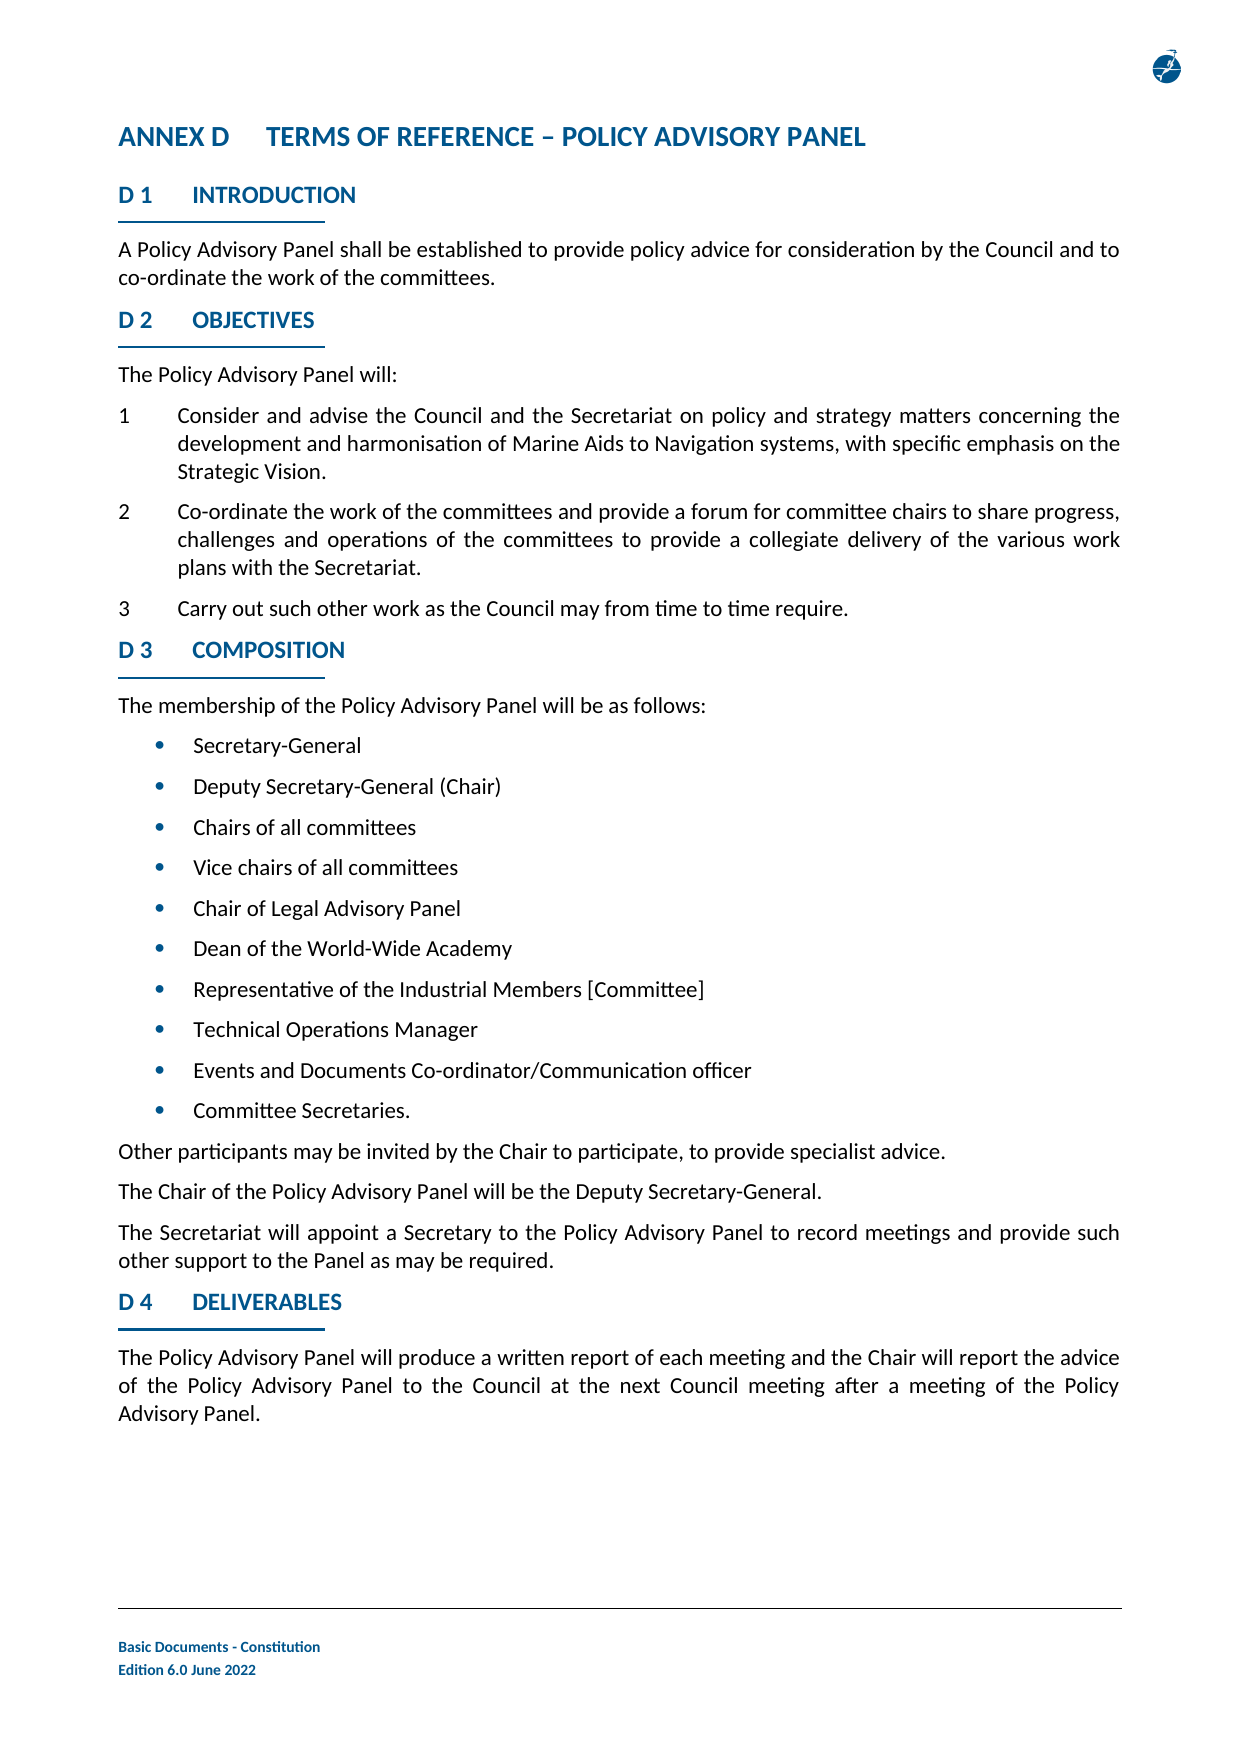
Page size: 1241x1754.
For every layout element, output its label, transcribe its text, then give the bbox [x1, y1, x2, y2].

list Co-ordinate the work of the committees and provide a forum for committee chairs to share progress, challenges and operations of the committees to provide a collegiate delivery of the various work plans with the Secretariat. [118, 497, 1122, 582]
text Deputy Secretary-General (Chair) [156, 772, 1122, 800]
list Carry out such other work as the Council may from time to time require. [118, 594, 1122, 622]
text Technical Operations Manager [156, 1015, 1122, 1043]
text A Policy Advisory Panel shall be established to provide policy advice for consideration by the Council and to co-ordinate the work of the committees. [118, 235, 1122, 291]
text TERMS OF REFERENCE – POLICY ADVISORY PANEL [118, 118, 1122, 154]
text Deliverables [118, 1286, 1122, 1317]
text The Policy Advisory Panel will produce a written report of each meeting and the Chair will report the advice of the Policy Advisory Panel to the Council at the next Council meeting after a meeting of the Policy Advisory Panel. [118, 1343, 1122, 1427]
text Other participants may be invited by the Chair to participate, to provide specialist advice. [118, 1137, 1122, 1165]
text Chair of Legal Advisory Panel [156, 894, 1122, 922]
text Representative of the Industrial Members Committee [156, 975, 1122, 1003]
text The Chair of the Policy Advisory Panel will be the Deputy Secretary-General. [118, 1177, 1122, 1205]
text The Policy Advisory Panel will: [118, 360, 1122, 388]
text The membership of the Policy Advisory Panel will be as follows: [118, 691, 1122, 719]
list Composition [118, 634, 1122, 665]
text The Secretariat will appoint a Secretary to the Policy Advisory Panel to record meetings and provide such other support to the Panel as may be required. [118, 1218, 1122, 1274]
text Committee Secretaries. [156, 1096, 1122, 1124]
text Dean of the World-Wide Academy [156, 934, 1122, 962]
picture [1121, 0, 1240, 118]
text Vice chairs of all committees [156, 853, 1122, 881]
text Chairs of all committees [156, 813, 1122, 841]
text Objectives [118, 304, 1122, 334]
list Consider and advise the Council and the Secretariat on policy and strategy matters concerning the development and harmonisation of Marine Aids to Navigation systems, with specific emphasis on the Strategic Vision. [118, 401, 1122, 485]
text Secretary-General [156, 732, 1122, 760]
text Events and Documents Co-ordinator/Communication officer [156, 1056, 1122, 1084]
text Introduction [118, 179, 1122, 209]
